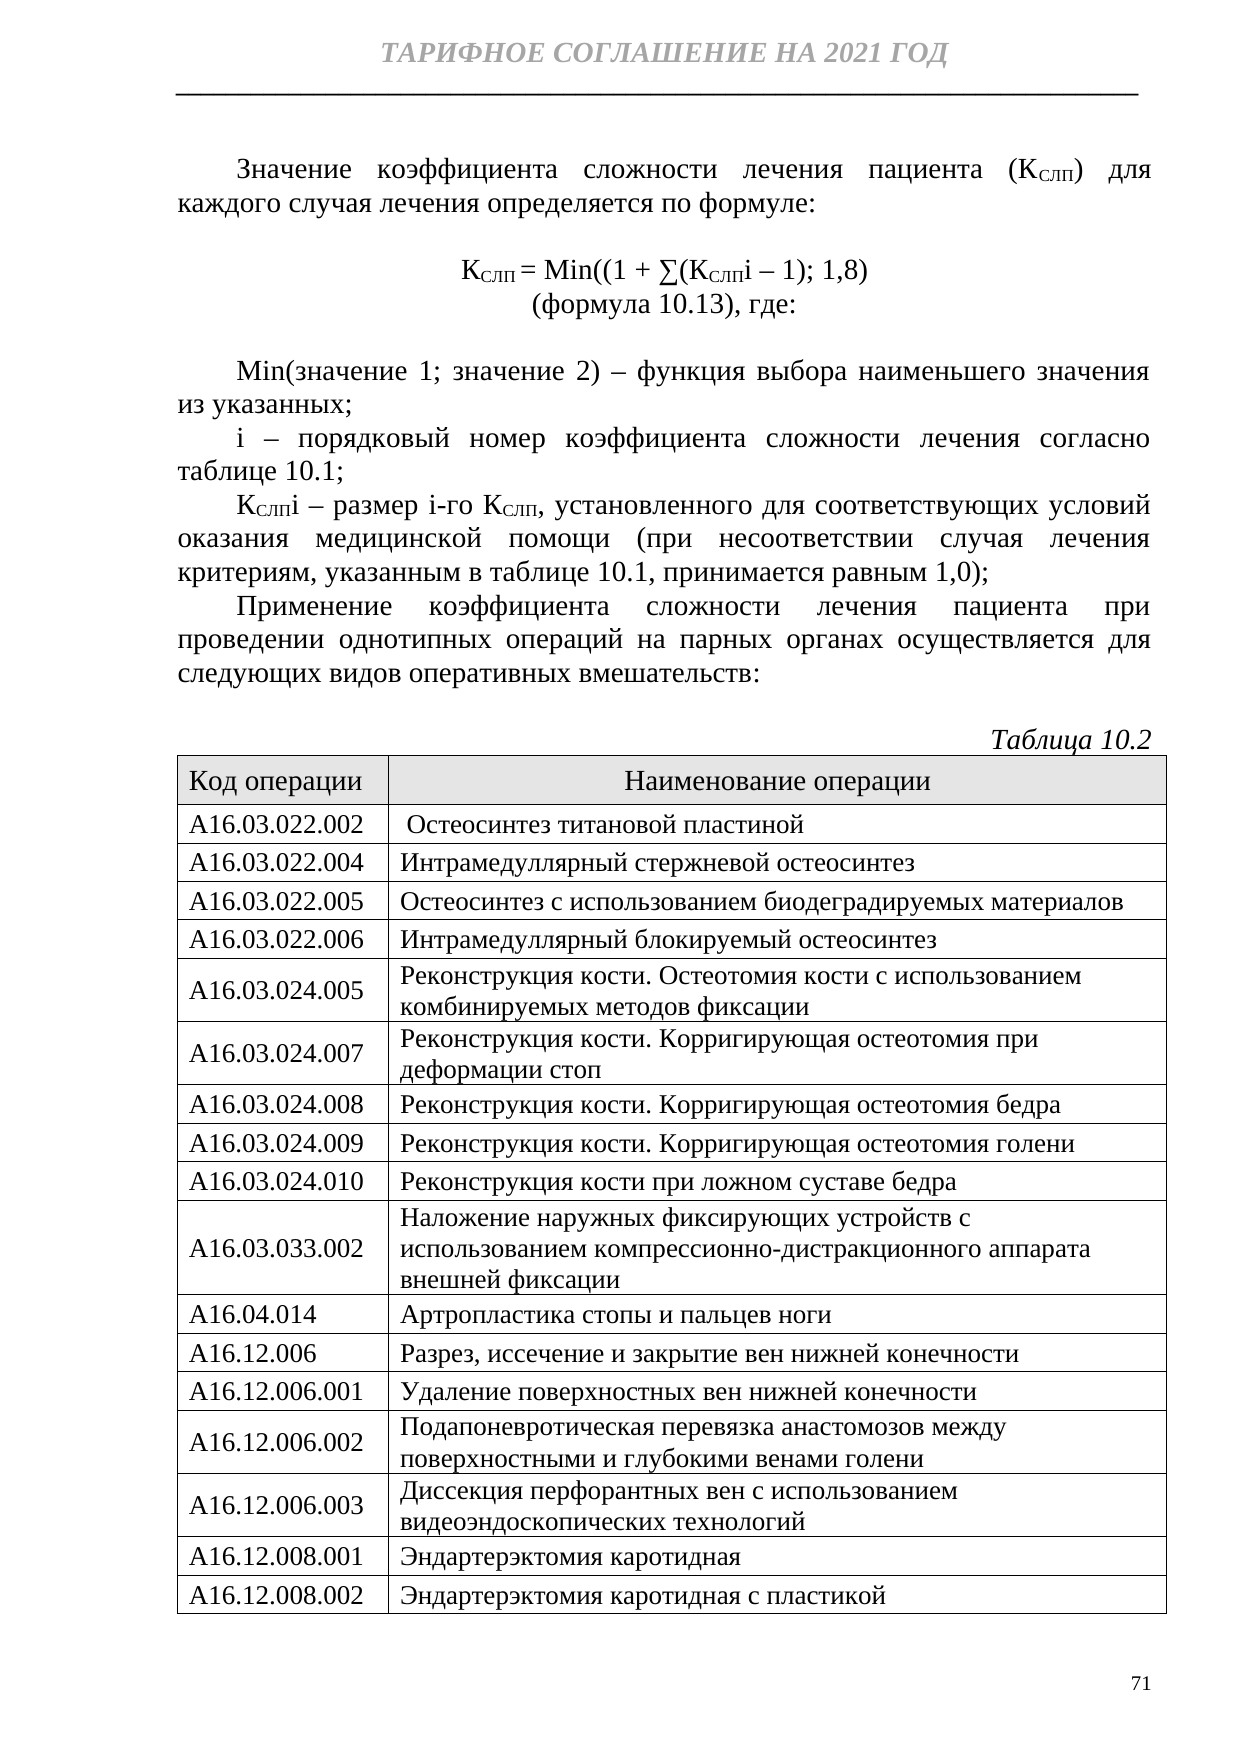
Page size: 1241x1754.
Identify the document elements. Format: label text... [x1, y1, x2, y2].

text Min(значение 1; значение 2) – функция выбора наименьшего значения из указанных; [177, 353, 1152, 420]
table_cell Реконструкция кости при ложном суставе бедра [389, 1162, 1166, 1200]
table_cell Реконструкция кости. Корригирующая остеотомия при деформации стоп [389, 1022, 1166, 1084]
table_cell A16.03.024.007 [178, 1022, 388, 1084]
table_cell Остеосинтез титановой пластиной [389, 805, 1166, 842]
text Таблица 10.2 [177, 722, 1152, 755]
table_cell A16.12.008.002 [178, 1576, 388, 1613]
table_cell Интрамедуллярный стержневой остеосинтез [389, 844, 1166, 881]
text КСЛП = Min((1 + ∑(КСЛПi – 1); 1,8) [177, 252, 1152, 286]
table_cell Реконструкция кости. Корригирующая остеотомия голени [389, 1124, 1166, 1161]
table_cell A16.12.006.003 [178, 1474, 388, 1536]
table_cell Подапоневротическая перевязка анастомозов между поверхностными и глубокими венами голени [389, 1411, 1166, 1473]
table_header Код операции [178, 756, 388, 804]
table_cell A16.12.006.001 [178, 1372, 388, 1409]
table_cell Удаление поверхностных вен нижней конечности [389, 1372, 1166, 1409]
table_cell Эндартерэктомия каротидная [389, 1537, 1166, 1574]
table_cell A16.03.033.002 [178, 1201, 388, 1294]
text (формула 10.13), где: [177, 286, 1152, 319]
table_cell Реконструкция кости. Остеотомия кости с использованием комбинируемых методов фиксации [389, 959, 1166, 1021]
table_cell A16.03.022.004 [178, 844, 388, 881]
table_cell Диссекция перфорантных вен с использованием видеоэндоскопических технологий [389, 1474, 1166, 1536]
table_cell A16.12.006.002 [178, 1411, 388, 1473]
table_cell Разрез, иссечение и закрытие вен нижней конечности [389, 1334, 1166, 1371]
table_header Наименование операции [389, 756, 1166, 804]
table_cell A16.03.024.010 [178, 1162, 388, 1200]
table_cell A16.03.024.008 [178, 1085, 388, 1123]
table_cell A16.03.024.009 [178, 1124, 388, 1161]
table_cell Эндартерэктомия каротидная с пластикой [389, 1576, 1166, 1613]
table_cell Артропластика стопы и пальцев ноги [389, 1295, 1166, 1333]
table_cell Интрамедуллярный блокируемый остеосинтез [389, 920, 1166, 958]
table_cell A16.12.006 [178, 1334, 388, 1371]
table_cell Наложение наружных фиксирующих устройств с использованием компрессионно-дистракционного аппарата внешней фиксации [389, 1201, 1166, 1294]
text i – порядковый номер коэффициента сложности лечения согласно таблице 10.1; [177, 420, 1152, 487]
table_cell A16.12.008.001 [178, 1537, 388, 1574]
table_cell A16.03.022.005 [178, 882, 388, 919]
table_cell A16.03.024.005 [178, 959, 388, 1021]
text Применение коэффициента сложности лечения пациента при проведении однотипных операций на парных органах осуществляется для следующих видов оперативных вмешательств: [177, 588, 1152, 688]
table_cell A16.03.022.002 [178, 805, 388, 842]
text Значение коэффициента сложности лечения пациента (КСЛП) для каждого случая лечения определяется по формуле: [177, 152, 1152, 219]
table_cell Остеосинтез с использованием биодеградируемых материалов [389, 882, 1166, 919]
table_cell A16.04.014 [178, 1295, 388, 1333]
table_cell A16.03.022.006 [178, 920, 388, 958]
text КСЛПi – размер i-го КСЛП, установленного для соответствующих условий оказания медицинской помощи (при несоответствии случая лечения критериям, указанным в таблице 10.1, принимается равным 1,0); [177, 487, 1152, 588]
table_cell Реконструкция кости. Корригирующая остеотомия бедра [389, 1085, 1166, 1123]
